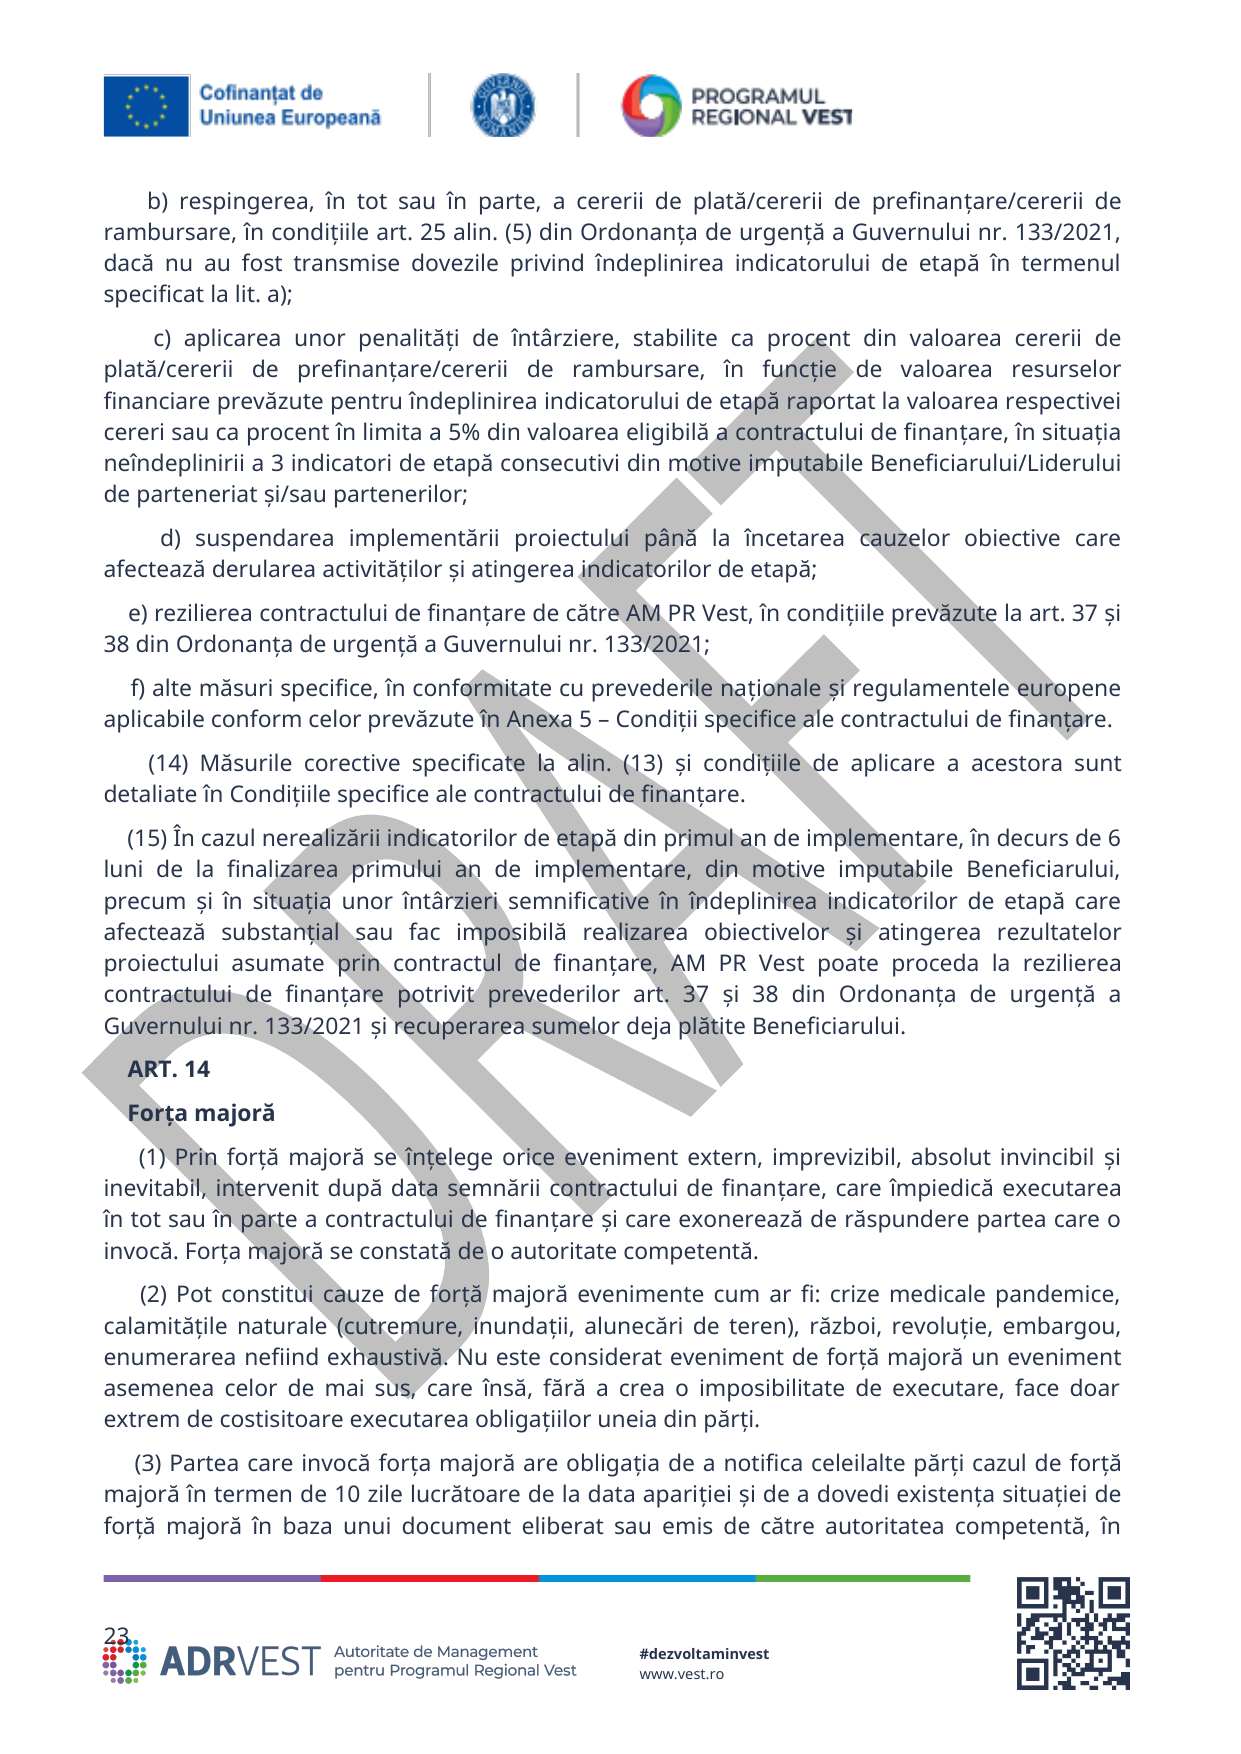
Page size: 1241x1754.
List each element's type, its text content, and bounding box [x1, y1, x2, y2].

picture [93, 1636, 582, 1687]
text (1) Prin forţă majoră se înţelege orice eveniment extern, imprevizibil, absolut invincibil şi inevitabil, intervenit după data semnării contractului de finanţare, care împiedică executarea în tot sau în parte a contractului de finanţare şi care exonerează de răspundere partea care o invocă. Forţa majoră se constată de o autoritate competentă. [103, 1141, 1122, 1266]
text b) respingerea, în tot sau în parte, a cererii de plată/cererii de prefinanţare/cererii de rambursare, în condiţiile art. 25 alin. (5) din Ordonanţa de urgenţă a Guvernului nr. 133/2021, dacă nu au fost transmise dovezile privind îndeplinirea indicatorului de etapă în termenul specificat la lit. a); [103, 184, 1122, 309]
text e) rezilierea contractului de finanţare de către AM PR Vest, în condiţiile prevăzute la art. 37 şi 38 din Ordonanţa de urgenţă a Guvernului nr. 133/2021; [103, 597, 1122, 659]
text (15) În cazul nerealizării indicatorilor de etapă din primul an de implementare, în decurs de 6 luni de la finalizarea primului an de implementare, din motive imputabile Beneficiarului, precum şi în situaţia unor întârzieri semnificative în îndeplinirea indicatorilor de etapă care afectează substanţial sau fac imposibilă realizarea obiectivelor şi atingerea rezultatelor proiectului asumate prin contractul de finanţare, AM PR Vest poate proceda la rezilierea contractului de finanţare potrivit prevederilor art. 37 şi 38 din Ordonanţa de urgenţă a Guvernului nr. 133/2021 şi recuperarea sumelor deja plătite Beneficiarului. [103, 822, 1122, 1041]
text f) alte măsuri specifice, în conformitate cu prevederile naţionale şi regulamentele europene aplicabile conform celor prevăzute în Anexa 5 – Condiții specifice ale contractului de finanțare. [103, 672, 1122, 734]
text c) aplicarea unor penalităţi de întârziere, stabilite ca procent din valoarea cererii de plată/cererii de prefinanţare/cererii de rambursare, în funcţie de valoarea resurselor financiare prevăzute pentru îndeplinirea indicatorului de etapă raportat la valoarea respectivei cereri sau ca procent în limita a 5% din valoarea eligibilă a contractului de finanţare, în situaţia neîndeplinirii a 3 indicatori de etapă consecutivi din motive imputabile Beneficiarului/Liderului de parteneriat şi/sau partenerilor; [103, 322, 1122, 509]
text (2) Pot constitui cauze de forţă majoră evenimente cum ar fi: crize medicale pandemice, calamităţile naturale (cutremure, inundaţii, alunecări de teren), război, revoluţie, embargou, enumerarea nefiind exhaustivă. Nu este considerat eveniment de forţă majoră un eveniment asemenea celor de mai sus, care însă, fără a crea o imposibilitate de executare, face doar extrem de costisitoare executarea obligaţiilor uneia din părţi. [103, 1278, 1122, 1434]
text d) suspendarea implementării proiectului până la încetarea cauzelor obiective care afectează derularea activităţilor şi atingerea indicatorilor de etapă; [103, 522, 1122, 584]
text Forţa majoră [103, 1097, 1122, 1128]
picture [1008, 1568, 1139, 1699]
text (14) Măsurile corective specificate la alin. (13) şi condiţiile de aplicare a acestora sunt detaliate în Condiţiile specifice ale contractului de finanţare. [103, 747, 1122, 809]
text ART. 14 [103, 1053, 1122, 1084]
